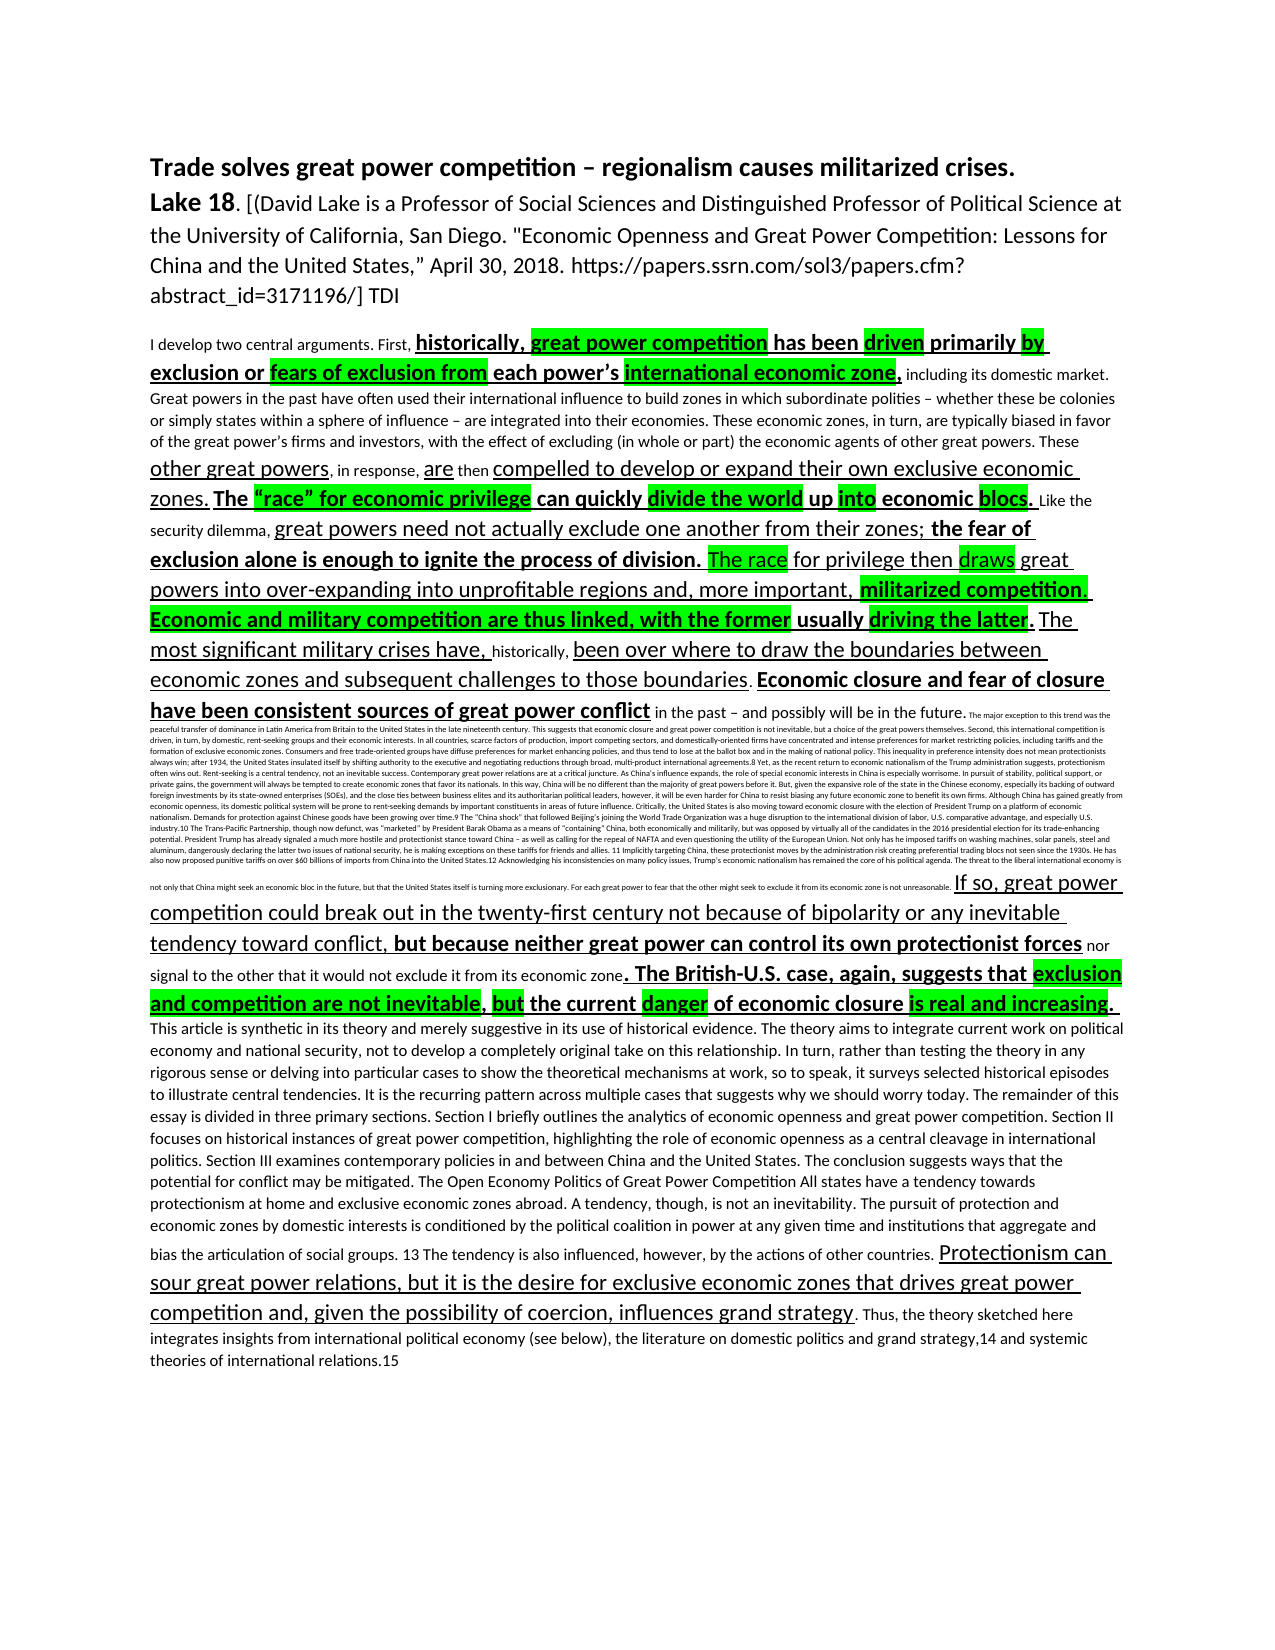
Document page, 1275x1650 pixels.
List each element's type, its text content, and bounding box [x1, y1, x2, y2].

text Trade solves great power competition – regionalism causes militarized crises. [150, 150, 1125, 183]
text I develop two central arguments. First, historically, great power competition has been driven primarily by exclusion or fears of exclusion from each power’s international economic zone, including its domestic market. Great powers in the past have often used their international influence to build zones in which subordinate polities – whether these be colonies or simply states within a sphere of influence – are integrated into their economies. These economic zones, in turn, are typically biased in favor of the great power’s firms and investors, with the effect of excluding (in whole or part) the economic agents of other great powers. These other great powers, in response, are then compelled to develop or expand their own exclusive economic zones. The “race” for economic privilege can quickly divide the world up into economic blocs. Like the security dilemma, great powers need not actually exclude one another from their zones; the fear of exclusion alone is enough to ignite the process of division. The race for privilege then draws great powers into over-expanding into unprofitable regions and, more important, militarized competition. Economic and military competition are thus linked, with the former usually driving the latter. The most significant military crises have, historically, been over where to draw the boundaries between economic zones and subsequent challenges to those boundaries. Economic closure and fear of closure have been consistent sources of great power conflict in the past – and possibly will be in the future. The major exception to this trend was the peaceful transfer of dominance in Latin America from Britain to the United States in the late nineteenth century. This suggests that economic closure and great power competition is not inevitable, but a choice of the great powers themselves. Second, this international competition is driven, in turn, by domestic, rent-seeking groups and their economic interests. In all countries, scarce factors of production, import competing sectors, and domestically-oriented firms have concentrated and intense preferences for market restricting policies, including tariffs and the formation of exclusive economic zones. Consumers and free trade-oriented groups have diffuse preferences for market enhancing policies, and thus tend to lose at the ballot box and in the making of national policy. This inequality in preference intensity does not mean protectionists always win; after 1934, the United States insulated itself by shifting authority to the executive and negotiating reductions through broad, multi-product international agreements.8 Yet, as the recent return to economic nationalism of the Trump administration suggests, protectionism often wins out. Rent-seeking is a central tendency, not an inevitable success. Contemporary great power relations are at a critical juncture. As China’s influence expands, the role of special economic interests in China is especially worrisome. In pursuit of stability, political support, or private gains, the government will always be tempted to create economic zones that favor its nationals. In this way, China will be no different than the majority of great powers before it. But, given the expansive role of the state in the Chinese economy, especially its backing of outward foreign investments by its state-owned enterprises (SOEs), and the close ties between business elites and its authoritarian political leaders, however, it will be even harder for China to resist biasing any future economic zone to benefit its own firms. Although China has gained greatly from economic openness, its domestic political system will be prone to rent-seeking demands by important constituents in areas of future influence. Critically, the United States is also moving toward economic closure with the election of President Trump on a platform of economic nationalism. Demands for protection against Chinese goods have been growing over time.9 The “China shock” that followed Beijing’s joining the World Trade Organization was a huge disruption to the international division of labor, U.S. comparative advantage, and especially U.S. industry.10 The Trans-Pacific Partnership, though now defunct, was “marketed” by President Barak Obama as a means of “containing” China, both economically and militarily, but was opposed by virtually all of the candidates in the 2016 presidential election for its trade-enhancing potential. President Trump has already signaled a much more hostile and protectionist stance toward China – as well as calling for the repeal of NAFTA and even questioning the utility of the European Union. Not only has he imposed tariffs on washing machines, solar panels, steel and aluminum, dangerously declaring the latter two issues of national security, he is making exceptions on these tariffs for friends and allies. 11 Implicitly targeting China, these protectionist moves by the administration risk creating preferential trading blocs not seen since the 1930s. He has also now proposed punitive tariffs on over $60 billions of imports from China into the United States.12 Acknowledging his inconsistencies on many policy issues, Trump’s economic nationalism has remained the core of his political agenda. The threat to the liberal international economy is not only that China might seek an economic bloc in the future, but that the United States itself is turning more exclusionary. For each great power to fear that the other might seek to exclude it from its economic zone is not unreasonable. If so, great power competition could break out in the twenty-first century not because of bipolarity or any inevitable tendency toward conflict, but because neither great power can control its own protectionist forces nor signal to the other that it would not exclude it from its economic zone. The British-U.S. case, again, suggests that exclusion and competition are not inevitable, but the current danger of economic closure is real and increasing. This article is synthetic in its theory and merely suggestive in its use of historical evidence. The theory aims to integrate current work on political economy and national security, not to develop a completely original take on this relationship. In turn, rather than testing the theory in any rigorous sense or delving into particular cases to show the theoretical mechanisms at work, so to speak, it surveys selected historical episodes to illustrate central tendencies. It is the recurring pattern across multiple cases that suggests why we should worry today. The remainder of this essay is divided in three primary sections. Section I briefly outlines the analytics of economic openness and great power competition. Section II focuses on historical instances of great power competition, highlighting the role of economic openness as a central cleavage in international politics. Section III examines contemporary policies in and between China and the United States. The conclusion suggests ways that the potential for conflict may be mitigated. The Open Economy Politics of Great Power Competition All states have a tendency towards protectionism at home and exclusive economic zones abroad. A tendency, though, is not an inevitability. The pursuit of protection and economic zones by domestic interests is conditioned by the political coalition in power at any given time and institutions that aggregate and bias the articulation of social groups. 13 The tendency is also influenced, however, by the actions of other countries. Protectionism can sour great power relations, but it is the desire for exclusive economic zones that drives great power competition and, given the possibility of coercion, influences grand strategy. Thus, the theory sketched here integrates insights from international political economy (see below), the literature on domestic politics and grand strategy,14 and systemic theories of international relations.15 [150, 328, 1125, 1370]
text Lake 18. [(David Lake is a Professor of Social Sciences and Distinguished Professor of Political Science at the University of California, San Diego. "Economic Openness and Great Power Competition: Lessons for China and the United States,” April 30, 2018. https://papers.ssrn.com/sol3/papers.cfm?abstract_id=3171196/] TDI [150, 186, 1125, 309]
